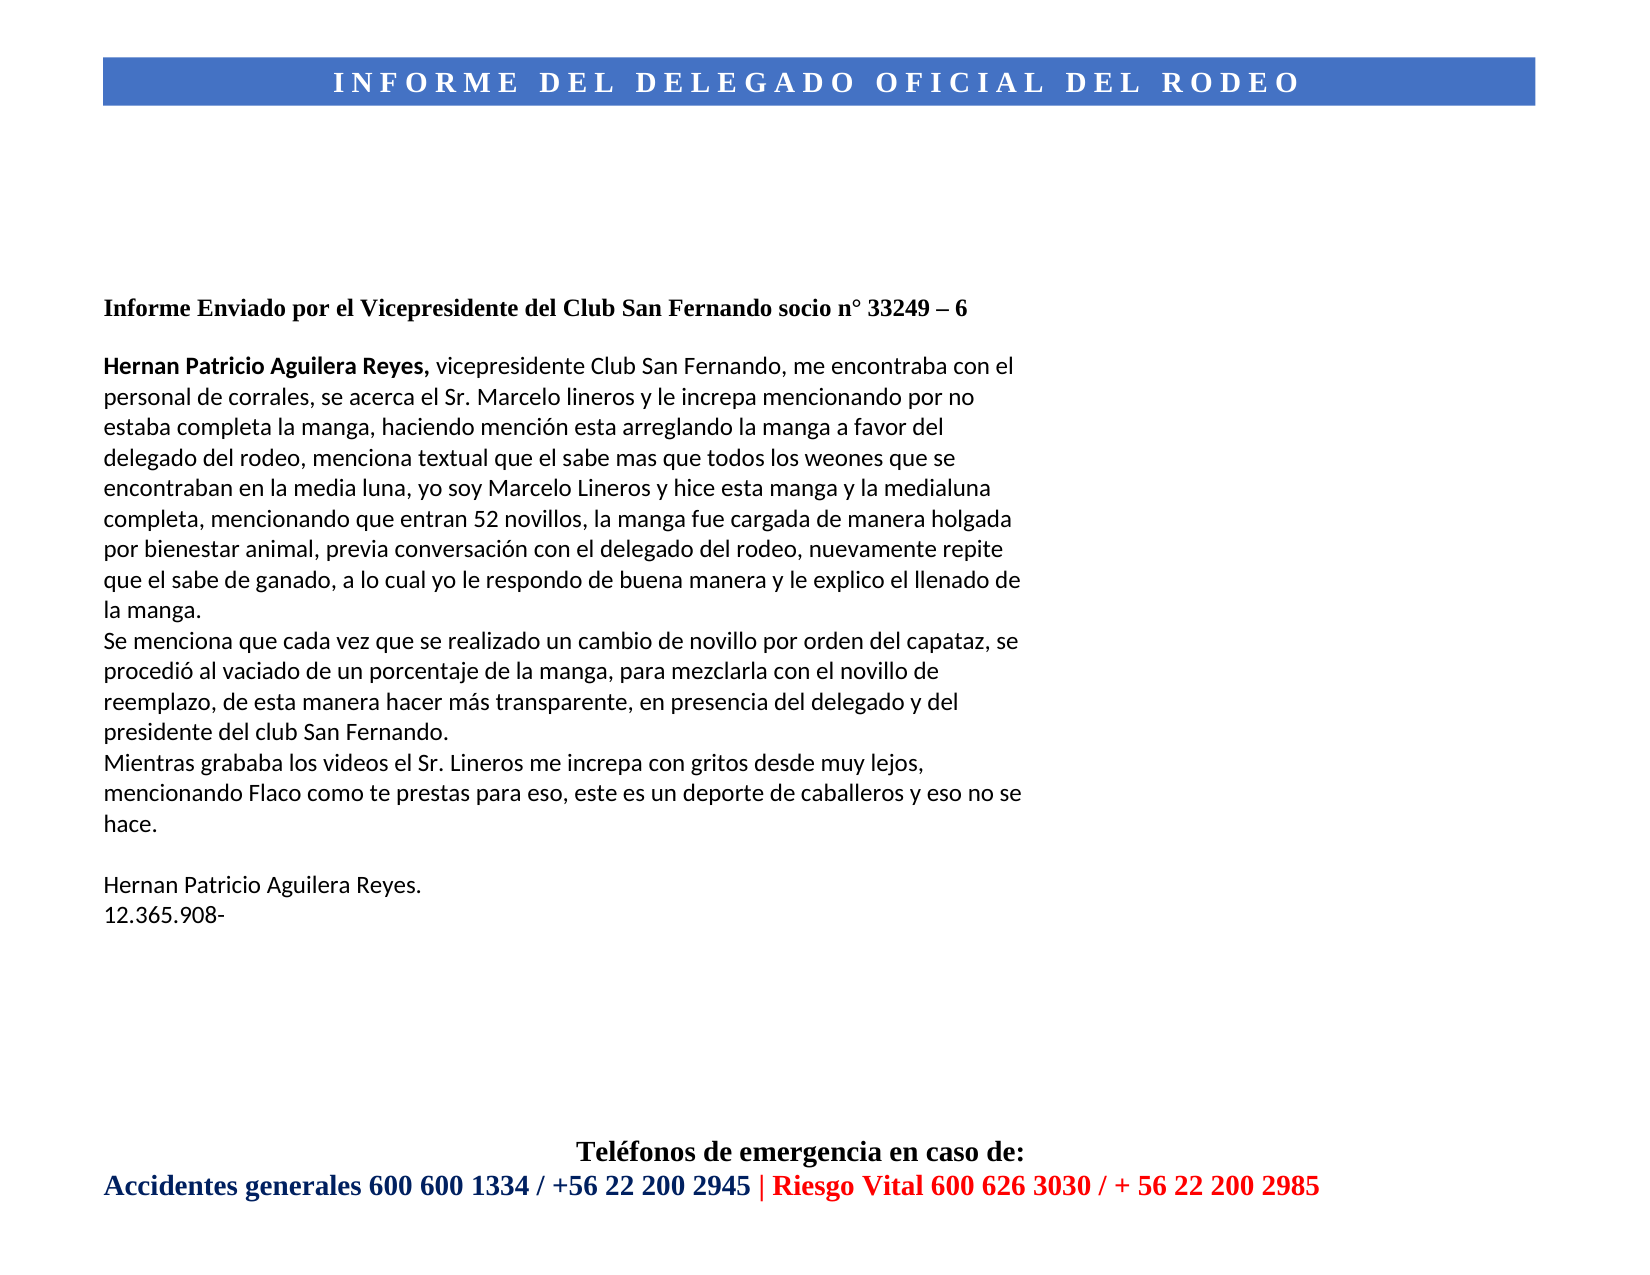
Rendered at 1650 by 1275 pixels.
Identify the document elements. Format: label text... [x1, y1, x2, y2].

text Hernan Patricio Aguilera Reyes. [103, 869, 1536, 900]
text presidente del club San Fernando. [103, 717, 1536, 747]
text la manga. [103, 594, 1536, 625]
text delegado del rodeo, menciona textual que el sabe mas que todos los weones que se [103, 442, 1536, 472]
text mencionando Flaco como te prestas para eso, este es un deporte de caballeros y eso no se [103, 778, 1536, 808]
text hace. [103, 808, 1536, 839]
text Informe Enviado por el Vicepresidente del Club San Fernando socio n° 33249 – 6 [103, 293, 1329, 322]
text procedió al vaciado de un porcentaje de la manga, para mezclarla con el novillo de [103, 656, 1536, 686]
text personal de corrales, se acerca el Sr. Marcelo lineros y le increpa mencionando por no [103, 381, 1536, 411]
text Se menciona que cada vez que se realizado un cambio de novillo por orden del capataz, se [103, 625, 1536, 656]
text 12.365.908- [103, 900, 1329, 930]
text encontraban en la media luna, yo soy Marcelo Lineros y hice esta manga y la medialuna [103, 472, 1536, 503]
text por bienestar animal, previa conversación con el delegado del rodeo, nuevamente repite [103, 533, 1536, 564]
text reemplazo, de esta manera hacer más transparente, en presencia del delegado y del [103, 686, 1536, 717]
text estaba completa la manga, haciendo mención esta arreglando la manga a favor del [103, 411, 1536, 442]
text que el sabe de ganado, a lo cual yo le respondo de buena manera y le explico el llenado de [103, 564, 1536, 594]
text completa, mencionando que entran 52 novillos, la manga fue cargada de manera holgada [103, 503, 1536, 533]
text Mientras grababa los videos el Sr. Lineros me increpa con gritos desde muy lejos, [103, 747, 1536, 778]
text Hernan Patricio Aguilera Reyes, vicepresidente Club San Fernando, me encontraba con el [103, 350, 1536, 381]
